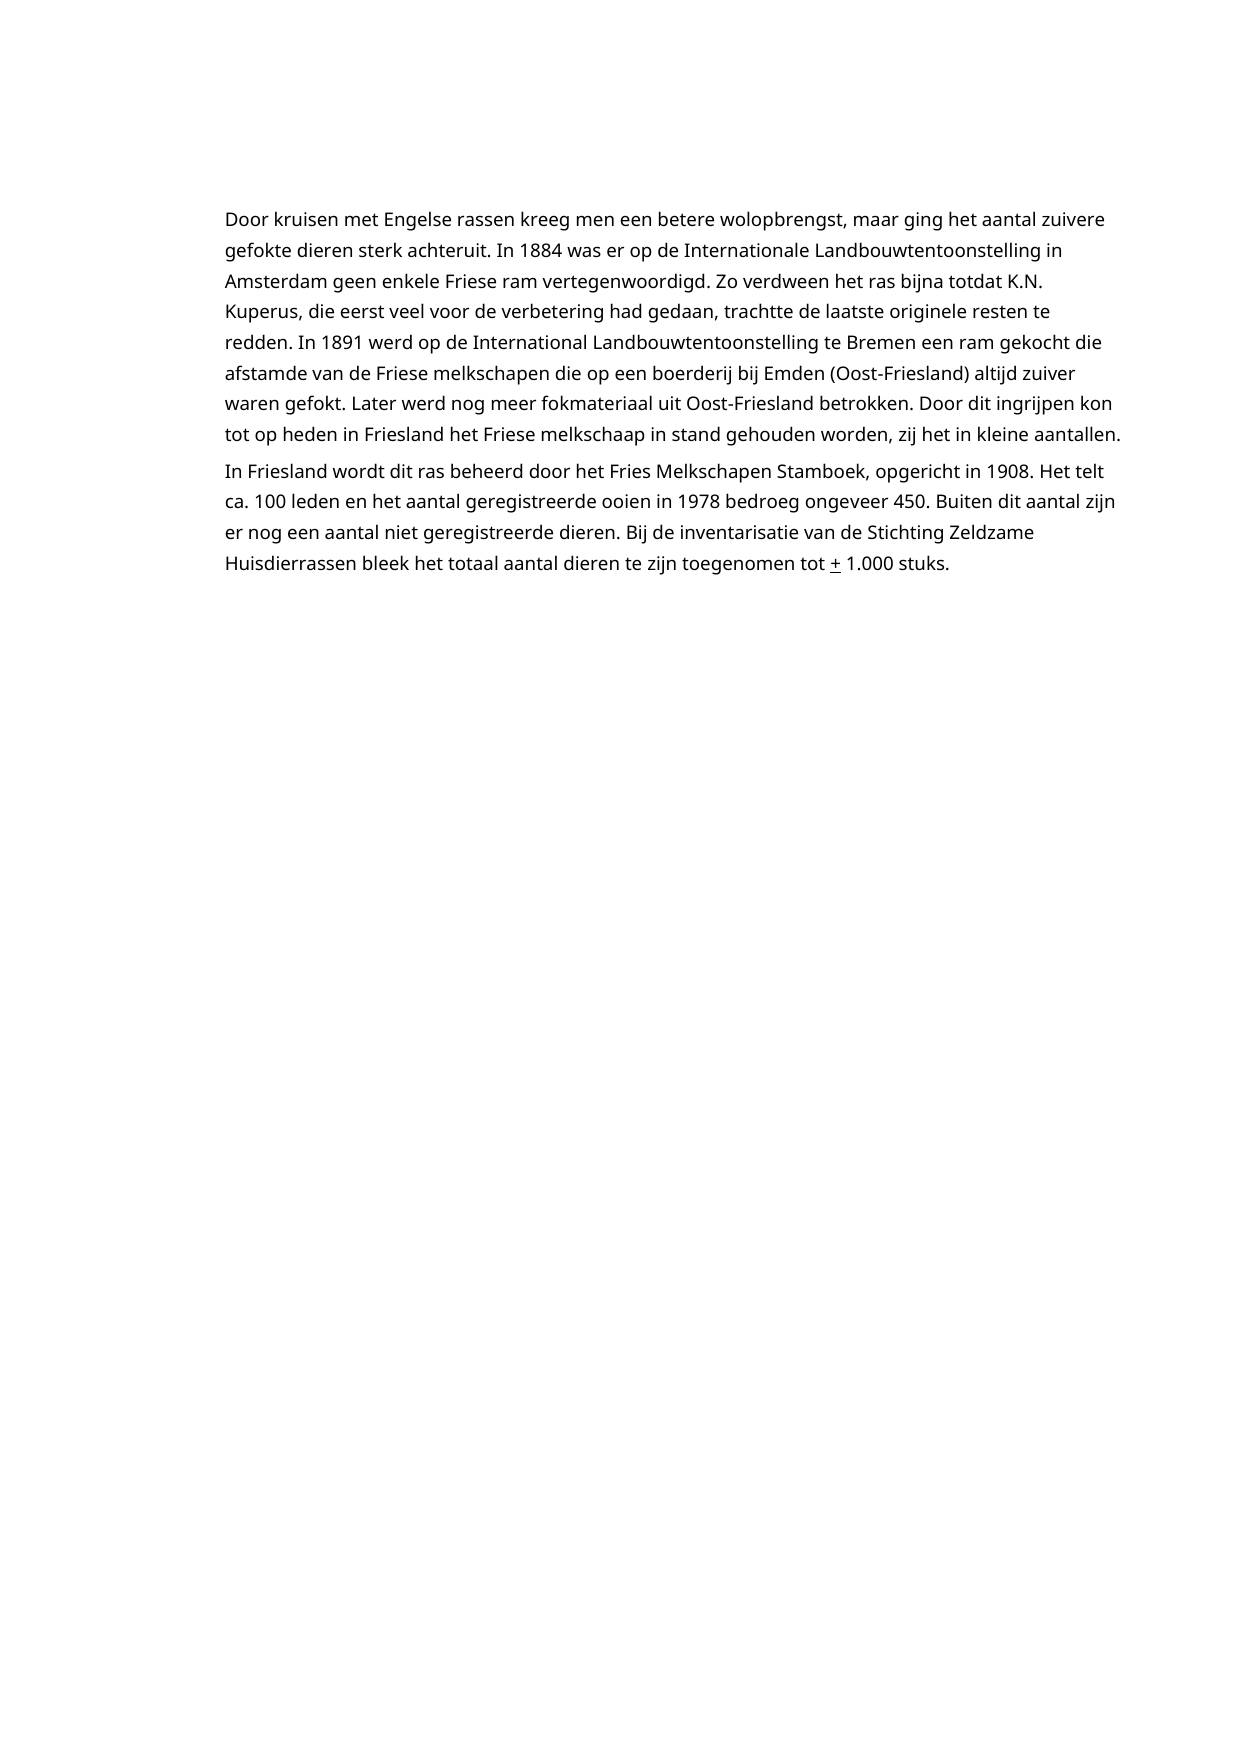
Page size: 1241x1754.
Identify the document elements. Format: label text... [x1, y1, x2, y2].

text Door kruisen met Engelse rassen kreeg men een betere wolopbrengst, maar ging het aantal zuivere gefokte dieren sterk achteruit. In 1884 was er op de Internationale Landbouwtentoonstelling in Amsterdam geen enkele Friese ram vertegenwoordigd. Zo verdween het ras bijna totdat K.N. Kuperus, die eerst veel voor de verbetering had gedaan, trachtte de laatste originele resten te redden. In 1891 werd op de International Landbouwtentoonstelling te Bremen een ram gekocht die afstamde van de Friese melkschapen die op een boerderij bij Emden (Oost-Friesland) altijd zuiver waren gefokt. Later werd nog meer fokmateriaal uit Oost-Friesland betrokken. Door dit ingrijpen kon tot op heden in Friesland het Friese melkschaap in stand gehouden worden, zij het in kleine aantallen. [224, 207, 1122, 447]
text In Friesland wordt dit ras beheerd door het Fries Melkschapen Stamboek, opgericht in 1908. Het telt ca. 100 leden en het aantal geregistreerde ooien in 1978 bedroeg ongeveer 450. Buiten dit aantal zijn er nog een aantal niet geregistreerde dieren. Bij de inventarisatie van de Stichting Zeldzame Huisdierrassen bleek het totaal aantal dieren te zijn toegenomen tot + 1.000 stuks. [224, 458, 1122, 575]
